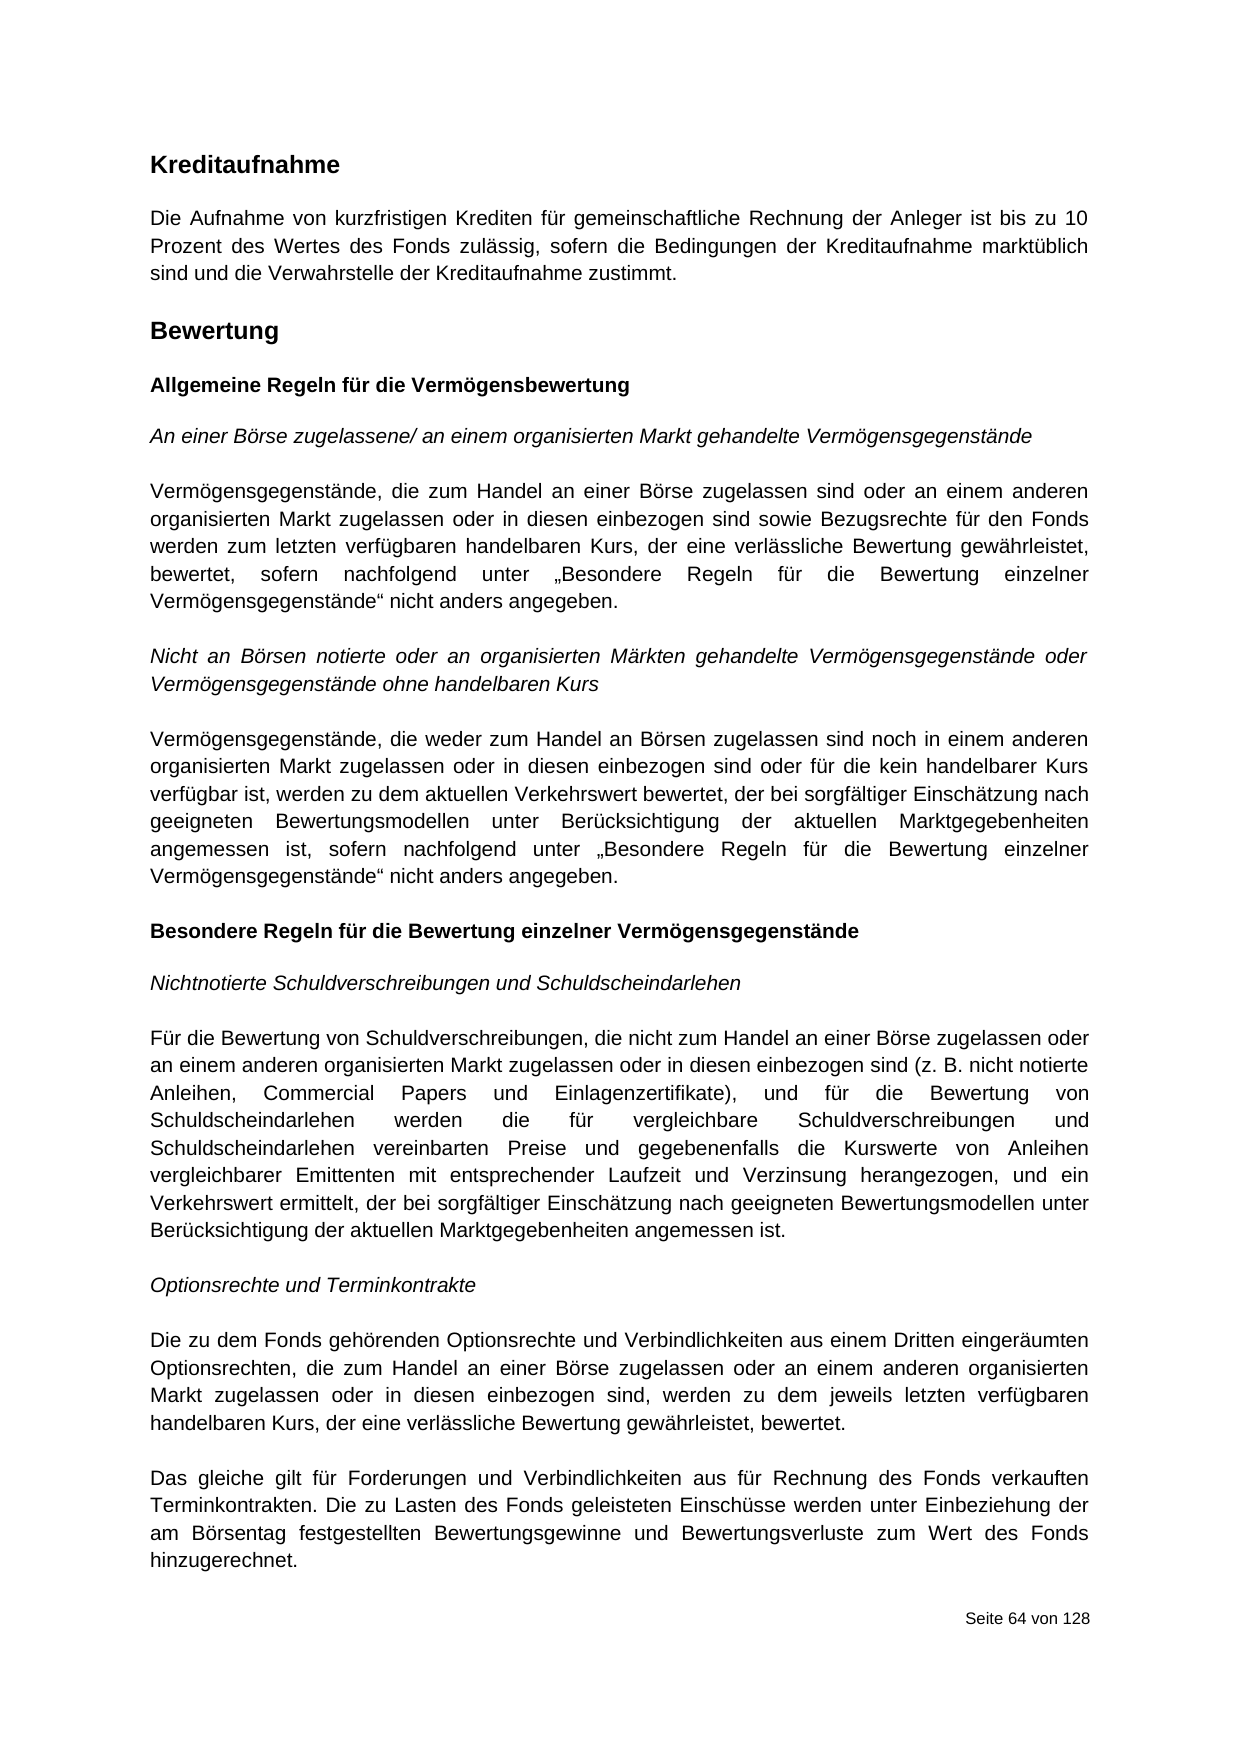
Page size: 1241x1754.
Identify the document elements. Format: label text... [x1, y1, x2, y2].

text Die zu dem Fonds gehörenden Optionsrechte und Verbindlichkeiten aus einem Dritten eingeräumten Optionsrechten, die zum Handel an einer Börse zugelassen oder an einem anderen organisierten Markt zugelassen oder in diesen einbezogen sind, werden zu dem jeweils letzten verfügbaren handelbaren Kurs, der eine verlässliche Bewertung gewährleistet, bewertet. [150, 1328, 1090, 1434]
text Vermögensgegenstände, die weder zum Handel an Börsen zugelassen sind noch in einem anderen organisierten Markt zugelassen oder in diesen einbezogen sind oder für die kein handelbarer Kurs verfügbar ist, werden zu dem aktuellen Verkehrswert bewertet, der bei sorgfältiger Einschätzung nach geeigneten Bewertungsmodellen unter Berücksichtigung der aktuellen Marktgegebenheiten angemessen ist, sofern nachfolgend unter „Besondere Regeln für die Bewertung einzelner Vermögensgegenstände“ nicht anders angegeben. [150, 726, 1090, 888]
text Die Aufnahme von kurzfristigen Krediten für gemeinschaftliche Rechnung der Anleger ist bis zu 10 Prozent des Wertes des Fonds zulässig, sofern die Bedingungen der Kreditaufnahme marktüblich sind und die Verwahrstelle der Kreditaufnahme zustimmt. [150, 206, 1090, 285]
text Optionsrechte und Terminkontrakte [150, 1273, 1090, 1297]
text Für die Bewertung von Schuldverschreibungen, die nicht zum Handel an einer Börse zugelassen oder an einem anderen organisierten Markt zugelassen oder in diesen einbezogen sind (z. B. nicht notierte Anleihen, Commercial Papers und Einlagenzertifikate), und für die Bewertung von Schuldscheindarlehen werden die für vergleichbare Schuldverschreibungen und Schuldscheindarlehen vereinbarten Preise und gegebenenfalls die Kurswerte von Anleihen vergleichbarer Emittenten mit entsprechender Laufzeit und Verzinsung herangezogen, und ein Verkehrswert ermittelt, der bei sorgfältiger Einschätzung nach geeigneten Bewertungsmodellen unter Berücksichtigung der aktuellen Marktgegebenheiten angemessen ist. [150, 1025, 1090, 1242]
text Nichtnotierte Schuldverschreibungen und Schuldscheindarlehen [150, 970, 1090, 994]
subtitle Kreditaufnahme [150, 150, 1090, 179]
text Nicht an Börsen notierte oder an organisierten Märkten gehandelte Vermögensgegenstände oder Vermögensgegenstände ohne handelbaren Kurs [150, 644, 1090, 695]
subtitle Besondere Regeln für die Bewertung einzelner Vermögensgegenstände [150, 919, 1090, 943]
subtitle Bewertung [150, 316, 1090, 345]
text An einer Börse zugelassene/ an einem organisierten Markt gehandelte Vermögensgegenstände [150, 424, 1090, 448]
text Das gleiche gilt für Forderungen und Verbindlichkeiten aus für Rechnung des Fonds verkauften Terminkontrakten. Die zu Lasten des Fonds geleisteten Einschüsse werden unter Einbeziehung der am Börsentag festgestellten Bewertungsgewinne und Bewertungsverluste zum Wert des Fonds hinzugerechnet. [150, 1465, 1090, 1572]
text Vermögensgegenstände, die zum Handel an einer Börse zugelassen sind oder an einem anderen organisierten Markt zugelassen oder in diesen einbezogen sind sowie Bezugsrechte für den Fonds werden zum letzten verfügbaren handelbaren Kurs, der eine verlässliche Bewertung gewährleistet, bewertet, sofern nachfolgend unter „Besondere Regeln für die Bewertung einzelner Vermögensgegenstände“ nicht anders angegeben. [150, 479, 1090, 613]
subtitle Allgemeine Regeln für die Vermögensbewertung [150, 372, 1090, 396]
